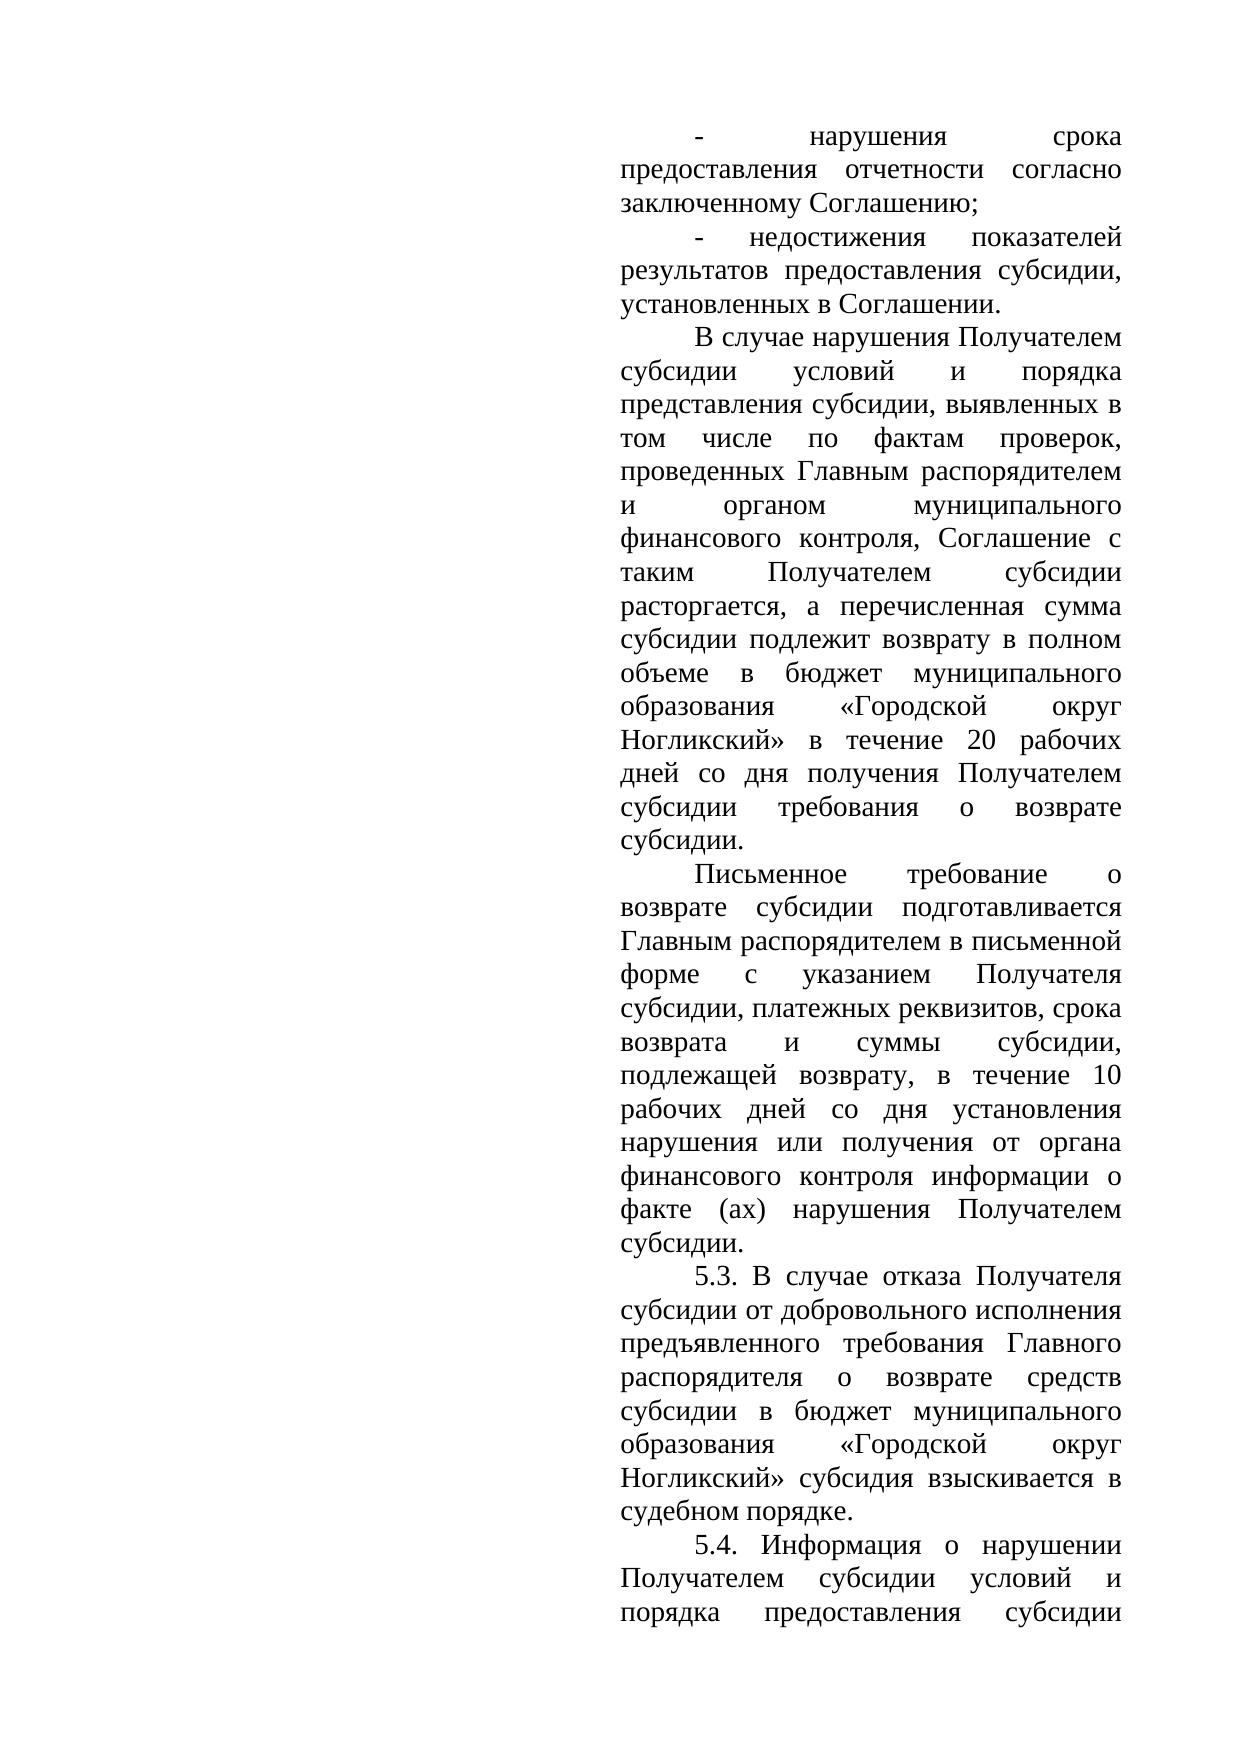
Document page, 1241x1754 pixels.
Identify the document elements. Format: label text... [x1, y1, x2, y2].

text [620, 1527, 1122, 1627]
text - недостижения показателей результатов предоставления субсидии, установленных в Соглашении. [620, 219, 1122, 319]
text В случае нарушения Получателем субсидии условий и порядка представления субсидии, выявленных в том числе по фактам проверок, проведенных Главным распорядителем и органом муниципального финансового контроля, Соглашение с таким Получателем субсидии расторгается, а перечисленная сумма субсидии подлежит возврату в полном объеме в бюджет муниципального образования «Городской округ Ногликский» в течение 20 рабочих дней со дня получения Получателем субсидии требования о возврате субсидии. [620, 319, 1122, 856]
text 5.3. В случае отказа Получателя субсидии от добровольного исполнения предъявленного требования Главного распорядителя о возврате средств субсидии в бюджет муниципального образования «Городской округ Ногликский» субсидия взыскивается в судебном порядке. [620, 1258, 1122, 1527]
text - нарушения срока предоставления отчетности согласно заключенному Соглашению; [620, 118, 1122, 219]
text Письменное требование о возврате субсидии подготавливается Главным распорядителем в письменной форме с указанием Получателя субсидии, платежных реквизитов, срока возврата и суммы субсидии, подлежащей возврату, в течение 10 рабочих дней со дня установления нарушения или получения от органа финансового контроля информации о факте (ах) нарушения Получателем субсидии. [620, 856, 1122, 1258]
